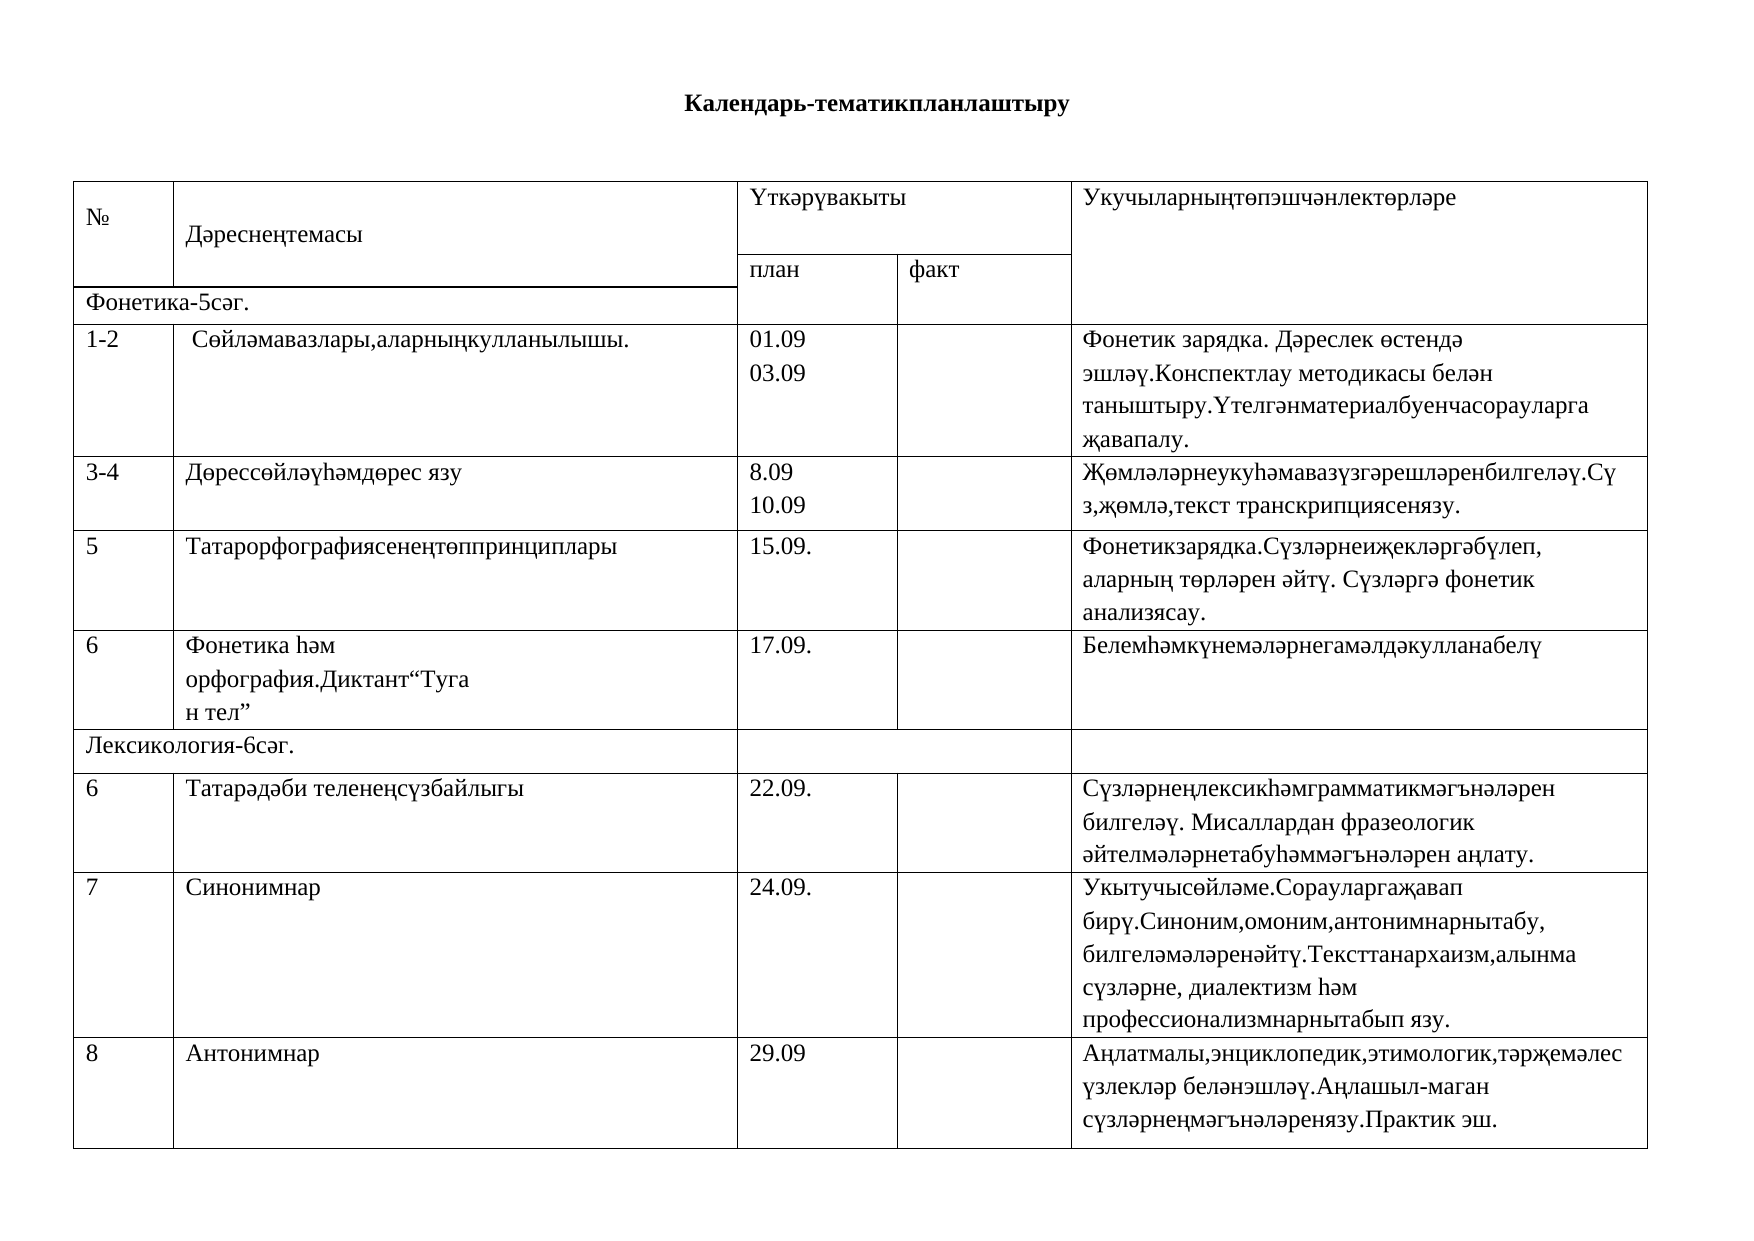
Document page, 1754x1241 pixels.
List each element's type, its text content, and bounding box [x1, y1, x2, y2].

table_cell 29.09 [738, 1038, 897, 1148]
table_cell 7 [74, 873, 173, 1037]
table_cell [898, 325, 1071, 456]
table_cell 17.09. [738, 631, 897, 729]
table_cell Җөмләләрнеукуһәмавазүзгәрешләренбилгеләү.Сүз,җөмлә,текст транскрипциясенязу. [1072, 457, 1647, 530]
table_header Дәреснеңтемасы [174, 182, 737, 286]
table_cell 6 [74, 631, 173, 729]
table_cell [898, 774, 1071, 872]
table_cell факт [898, 255, 1071, 323]
table_cell 1-2 [74, 325, 173, 456]
text Календарь-тематикпланлаштыру [117, 88, 1637, 117]
table_cell Сүзләрнеңлексикһәмграмматикмәгънәләрен билгеләү. Мисаллардан фразеологик әйтелмәләрнетабуһәммәгънәләрен аңлату. [1072, 774, 1647, 872]
table_cell [898, 873, 1071, 1037]
table_cell 3-4 [74, 457, 173, 530]
table_cell Укытучысөйләме.Сорауларгаҗавап бирү.Синоним,омоним,антонимнарнытабу, билгеләмәләренәйтү.Тексттанархаизм,алынма сүзләрне, диалектизм һәм профессионализмнарнытабып язу. [1072, 873, 1647, 1037]
table_cell Белемһәмкүнемәләрнегамәлдәкулланабелү [1072, 631, 1647, 729]
table_cell Фонетик зарядка. Дәреслек өстендә эшләү.Конспектлау методикасы белән таныштыру.Үтелгәнматериалбуенчасорауларгаҗавапалу. [1072, 325, 1647, 456]
table_cell [898, 531, 1071, 629]
table_cell 22.09. [738, 774, 897, 872]
table_cell Фонетикзарядка.Сүзләрнеиҗекләргәбүлеп, аларның төрләрен әйтү. Сүзләргә фонетик анализясау. [1072, 531, 1647, 629]
table_cell Татарорфографиясенеңтөппринциплары [174, 531, 737, 629]
table_cell Татарәдәби теленеңсүзбайлыгы [174, 774, 737, 872]
table_header № [74, 182, 173, 286]
table_cell [898, 457, 1071, 530]
table_cell 15.09. [738, 531, 897, 629]
table_cell [738, 730, 1071, 772]
table_cell [1072, 730, 1647, 772]
table_cell Аңлатмалы,энциклопедик,этимологик,тәрҗемәлесүзлекләр беләнэшләү.Аңлашыл-маган сүзләрнеңмәгънәләренязу.Практик эш. [1072, 1038, 1647, 1148]
table_cell [898, 631, 1071, 729]
table_cell [898, 1038, 1071, 1148]
table_cell 5 [74, 531, 173, 629]
table_cell Лексикология-6сәг. [74, 730, 737, 772]
table_cell Антонимнар [174, 1038, 737, 1148]
table_header Укучыларныңтөпэшчәнлектөрләре [1072, 182, 1647, 323]
table_cell 6 [74, 774, 173, 872]
table_cell 24.09. [738, 873, 897, 1037]
table_cell 01.09 03.09 [738, 325, 897, 456]
table_header Үткәрүвакыты [738, 182, 1071, 253]
table_cell Дөрессөйләүһәмдөрес язу [174, 457, 737, 530]
table_cell Фонетика һәм орфография.Диктант“Туган тел” [174, 631, 737, 729]
table_cell Сөйләмавазлары,аларныңкулланылышы. [174, 325, 737, 456]
table_cell 8 [74, 1038, 173, 1148]
table_cell Синонимнар [174, 873, 737, 1037]
table_cell 8.09 10.09 [738, 457, 897, 530]
table_cell Фонетика-5сәг. [74, 288, 737, 323]
table_cell план [738, 255, 897, 323]
